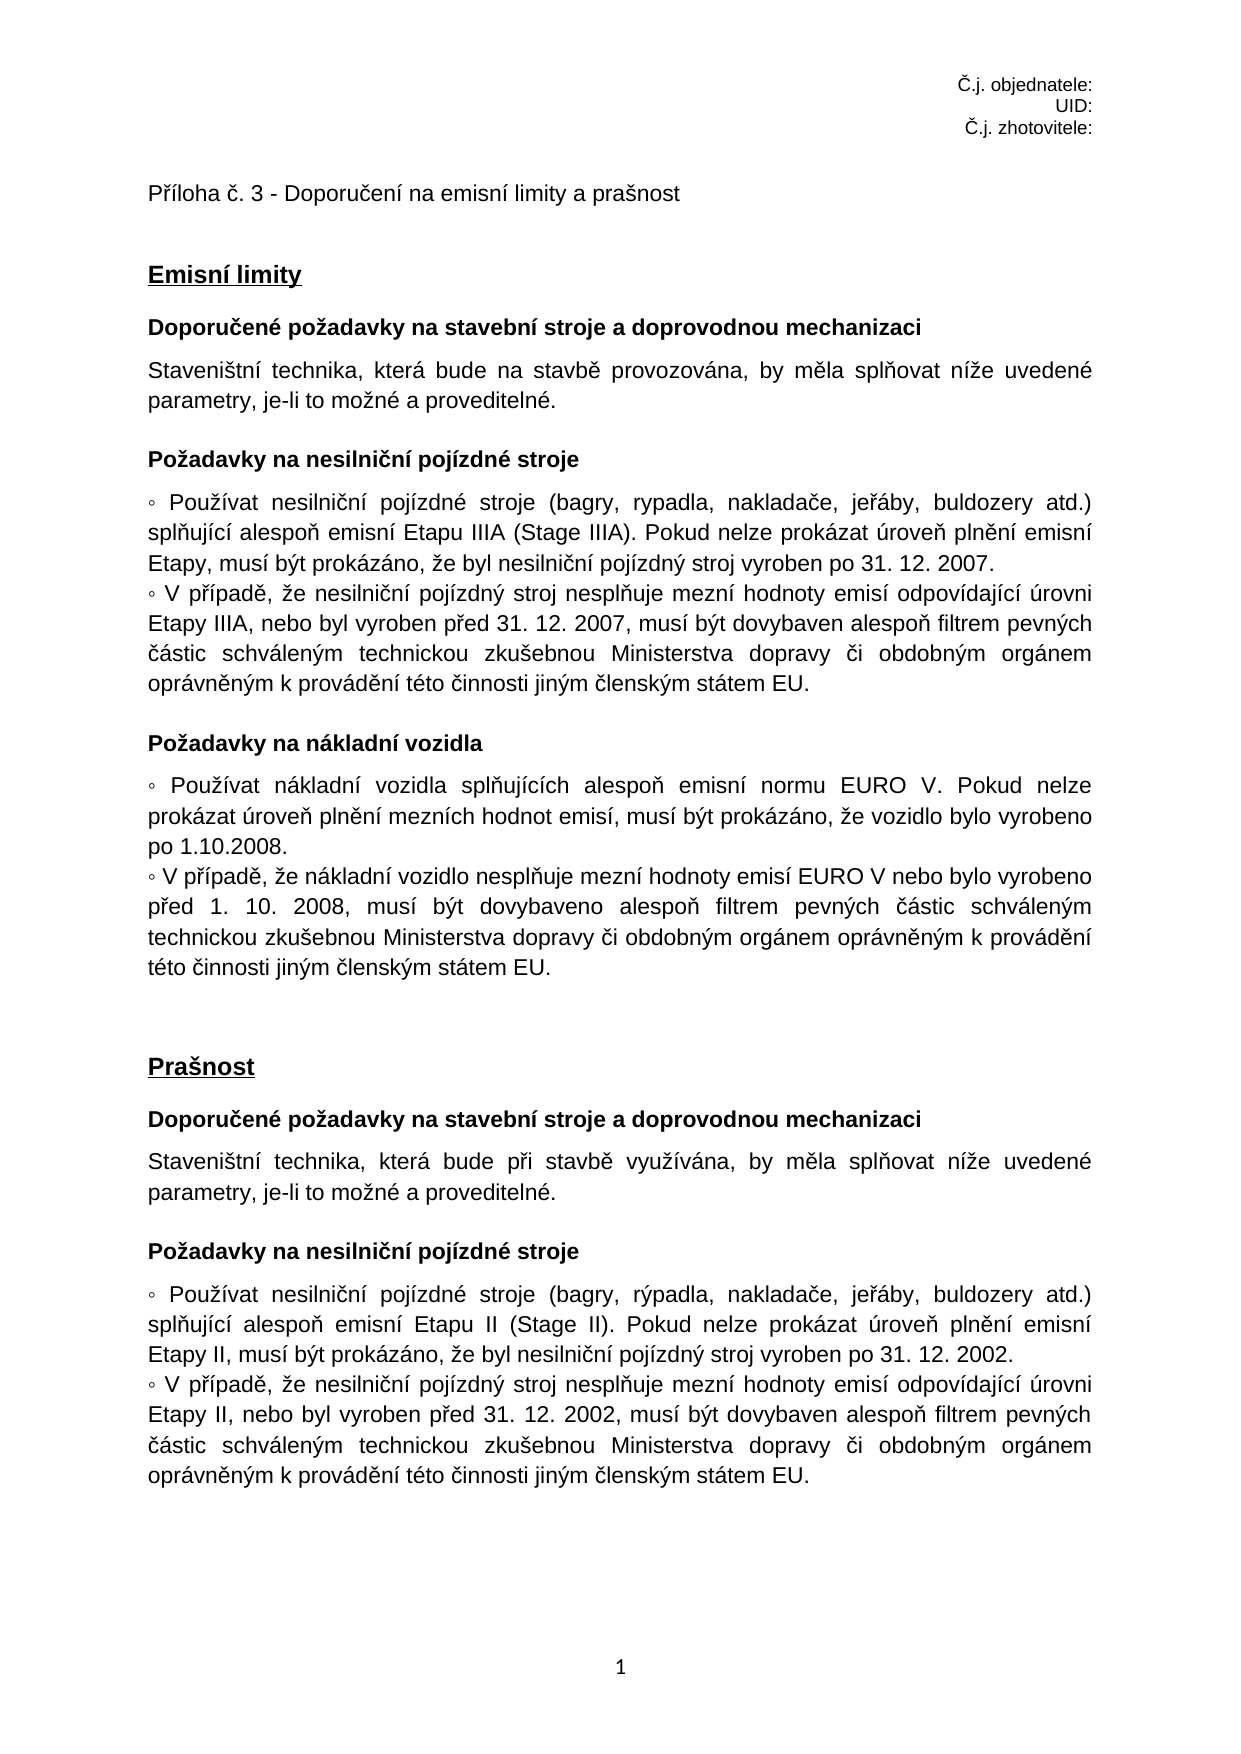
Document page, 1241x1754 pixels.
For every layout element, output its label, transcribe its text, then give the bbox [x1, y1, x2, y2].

text ◦ Používat nákladní vozidla splňujících alespoň emisní normu EURO V. Pokud nelze prokázat úroveň plnění mezních hodnot emisí, musí být prokázáno, že vozidlo bylo vyrobeno po 1.10.2008. [148, 772, 1093, 859]
text ◦ V případě, že nesilniční pojízdný stroj nesplňuje mezní hodnoty emisí odpovídající úrovni Etapy II, nebo byl vyroben před 31. 12. 2002, musí být dovybaven alespoň filtrem pevných částic schváleným technickou zkušebnou Ministerstva dopravy či obdobným orgánem oprávněným k provádění této činnosti jiným členským státem EU. [148, 1371, 1093, 1488]
text Požadavky na nesilniční pojízdné stroje [148, 446, 1093, 473]
text ◦ Používat nesilniční pojízdné stroje (bagry, rypadla, nakladače, jeřáby, buldozery atd.) splňující alespoň emisní Etapu IIIA (Stage IIIA). Pokud nelze prokázat úroveň plnění emisní Etapy, musí být prokázáno, že byl nesilniční pojízdný stroj vyroben po 31. 12. 2007. [148, 489, 1093, 576]
text Požadavky na nesilniční pojízdné stroje [148, 1238, 1093, 1264]
text Příloha č. 3 - Doporučení na emisní limity a prašnost [148, 180, 1093, 206]
text Emisní limity [148, 260, 1093, 289]
text ◦ Používat nesilniční pojízdné stroje (bagry, rýpadla, nakladače, jeřáby, buldozery atd.) splňující alespoň emisní Etapu II (Stage II). Pokud nelze prokázat úroveň plnění emisní Etapy II, musí být prokázáno, že byl nesilniční pojízdný stroj vyroben po 31. 12. 2002. [148, 1281, 1093, 1367]
text ◦ V případě, že nesilniční pojízdný stroj nesplňuje mezní hodnoty emisí odpovídající úrovni Etapy IIIA, nebo byl vyroben před 31. 12. 2007, musí být dovybaven alespoň filtrem pevných částic schváleným technickou zkušebnou Ministerstva dopravy či obdobným orgánem oprávněným k provádění této činnosti jiným členským státem EU. [148, 580, 1093, 697]
text ◦ V případě, že nákladní vozidlo nesplňuje mezní hodnoty emisí EURO V nebo bylo vyrobeno před 1. 10. 2008, musí být dovybaveno alespoň filtrem pevných částic schváleným technickou zkušebnou Ministerstva dopravy či obdobným orgánem oprávněným k provádění této činnosti jiným členským státem EU. [148, 863, 1093, 980]
text Staveništní technika, která bude na stavbě provozována, by měla splňovat níže uvedené parametry, je-li to možné a proveditelné. [148, 357, 1093, 413]
text Staveništní technika, která bude při stavbě využívána, by měla splňovat níže uvedené parametry, je-li to možné a proveditelné. [148, 1148, 1093, 1205]
text Doporučené požadavky na stavební stroje a doprovodnou mechanizaci [148, 314, 1093, 341]
text Doporučené požadavky na stavební stroje a doprovodnou mechanizaci [148, 1106, 1093, 1132]
text Požadavky na nákladní vozidla [148, 730, 1093, 756]
text Prašnost [148, 1052, 1093, 1080]
